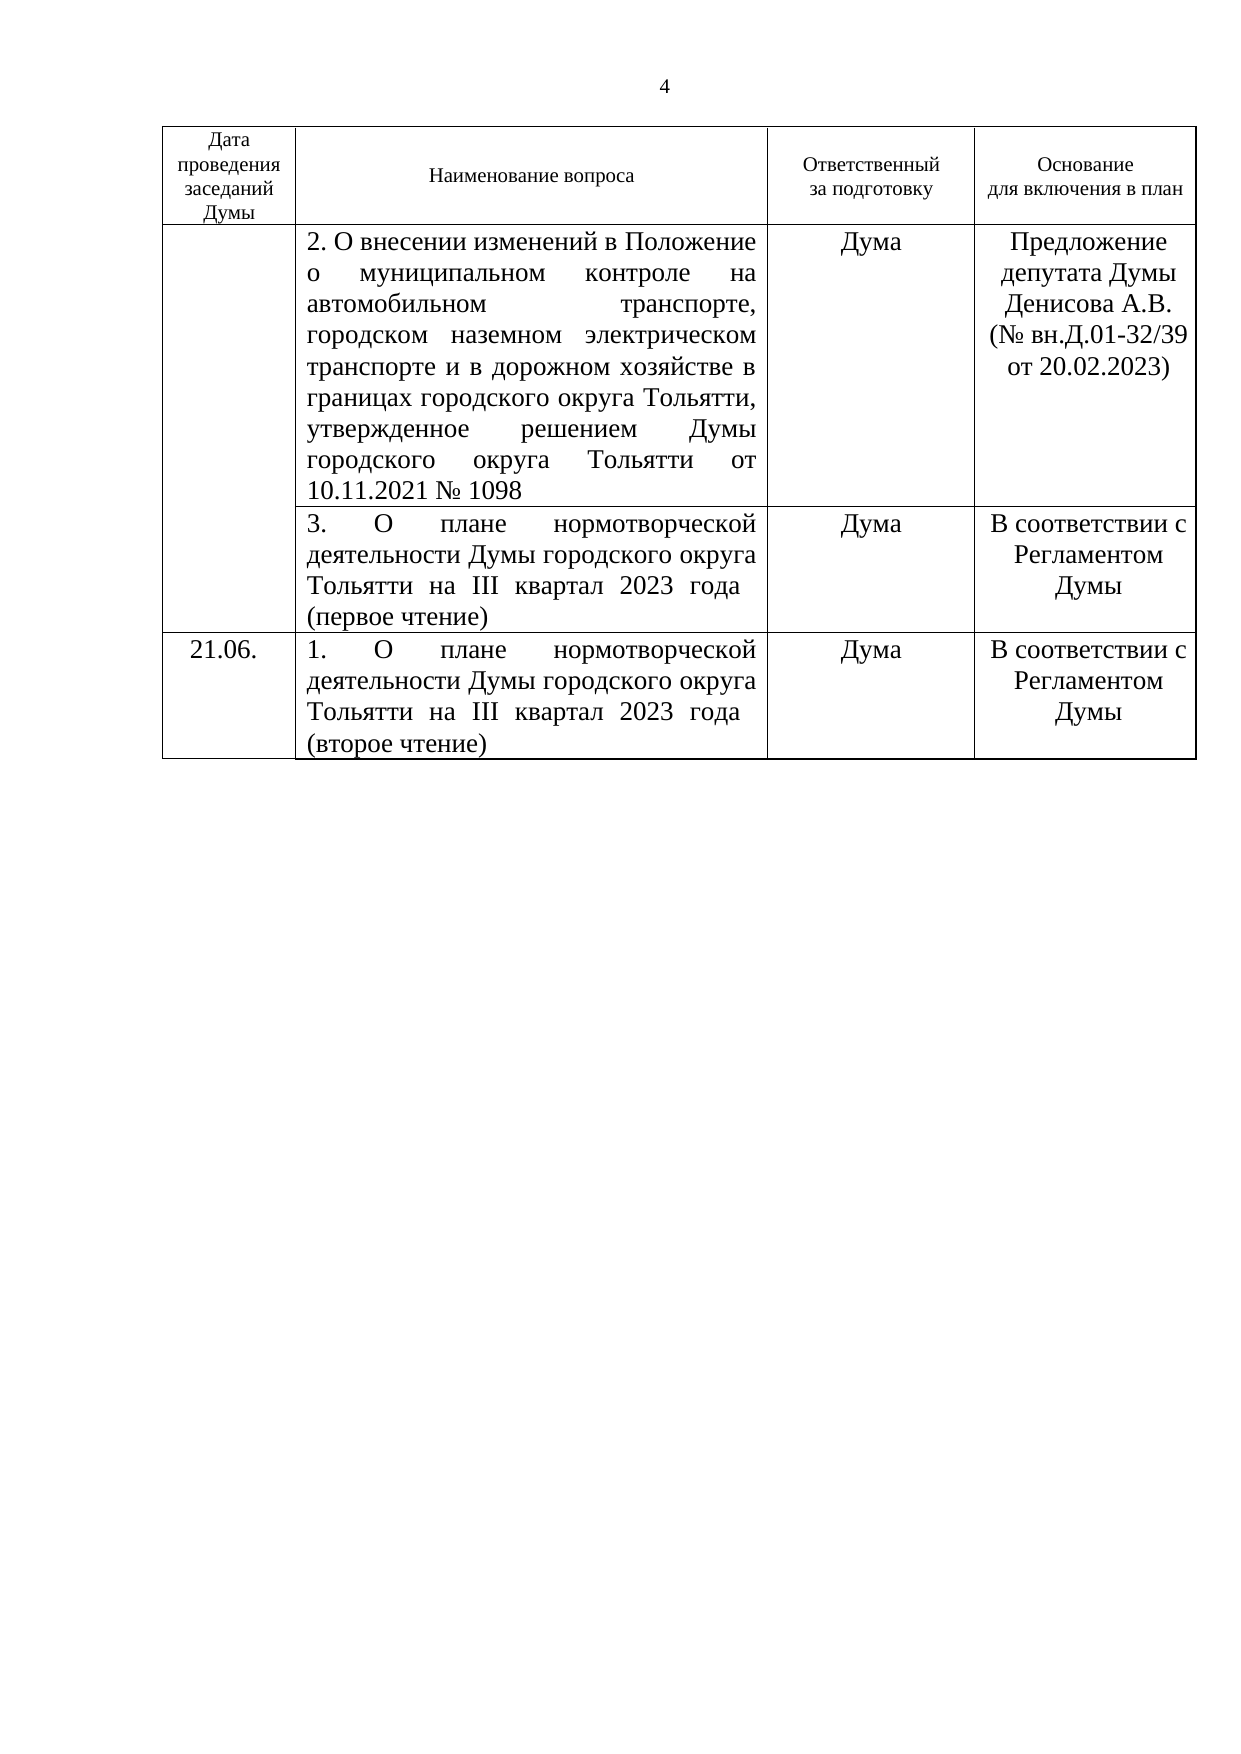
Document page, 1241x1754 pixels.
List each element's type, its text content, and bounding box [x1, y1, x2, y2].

table_header Дата проведения заседаний Думы [163, 127, 295, 224]
table_cell В соответствии с Регламентом Думы [975, 633, 1195, 758]
table_header Наименование вопроса [296, 127, 767, 224]
table_cell 2. О внесении изменений в Положение о муниципальном контроле на автомобильном транспорте, городском наземном электрическом транспорте и в дорожном хозяйстве в границах городского округа Тольятти, утвержденное решением Думы городского округа Тольятти от 10.11.2021 № 1098 [296, 225, 767, 506]
table_header Ответственный за подготовку [768, 127, 974, 224]
table_cell [163, 225, 295, 506]
table_cell Предложение депутата Думы Денисова А.В. (№ вн.Д.01-32/39 от 20.02.2023) [975, 225, 1195, 506]
table_header Основание для включения в план [975, 127, 1195, 224]
table_cell Дума [768, 225, 974, 506]
table_cell [163, 506, 295, 632]
table_cell Дума [768, 507, 974, 632]
table_cell В соответствии с Регламентом Думы [975, 507, 1195, 632]
table_cell 1. О плане нормотворческой деятельности Думы городского округа Тольятти на III квартал 2023 года (второе чтение) [296, 633, 767, 758]
table_cell 21.06. [163, 633, 295, 758]
table_cell Дума [768, 633, 974, 758]
table_cell 3. О плане нормотворческой деятельности Думы городского округа Тольятти на III квартал 2023 года (первое чтение) [296, 507, 767, 632]
